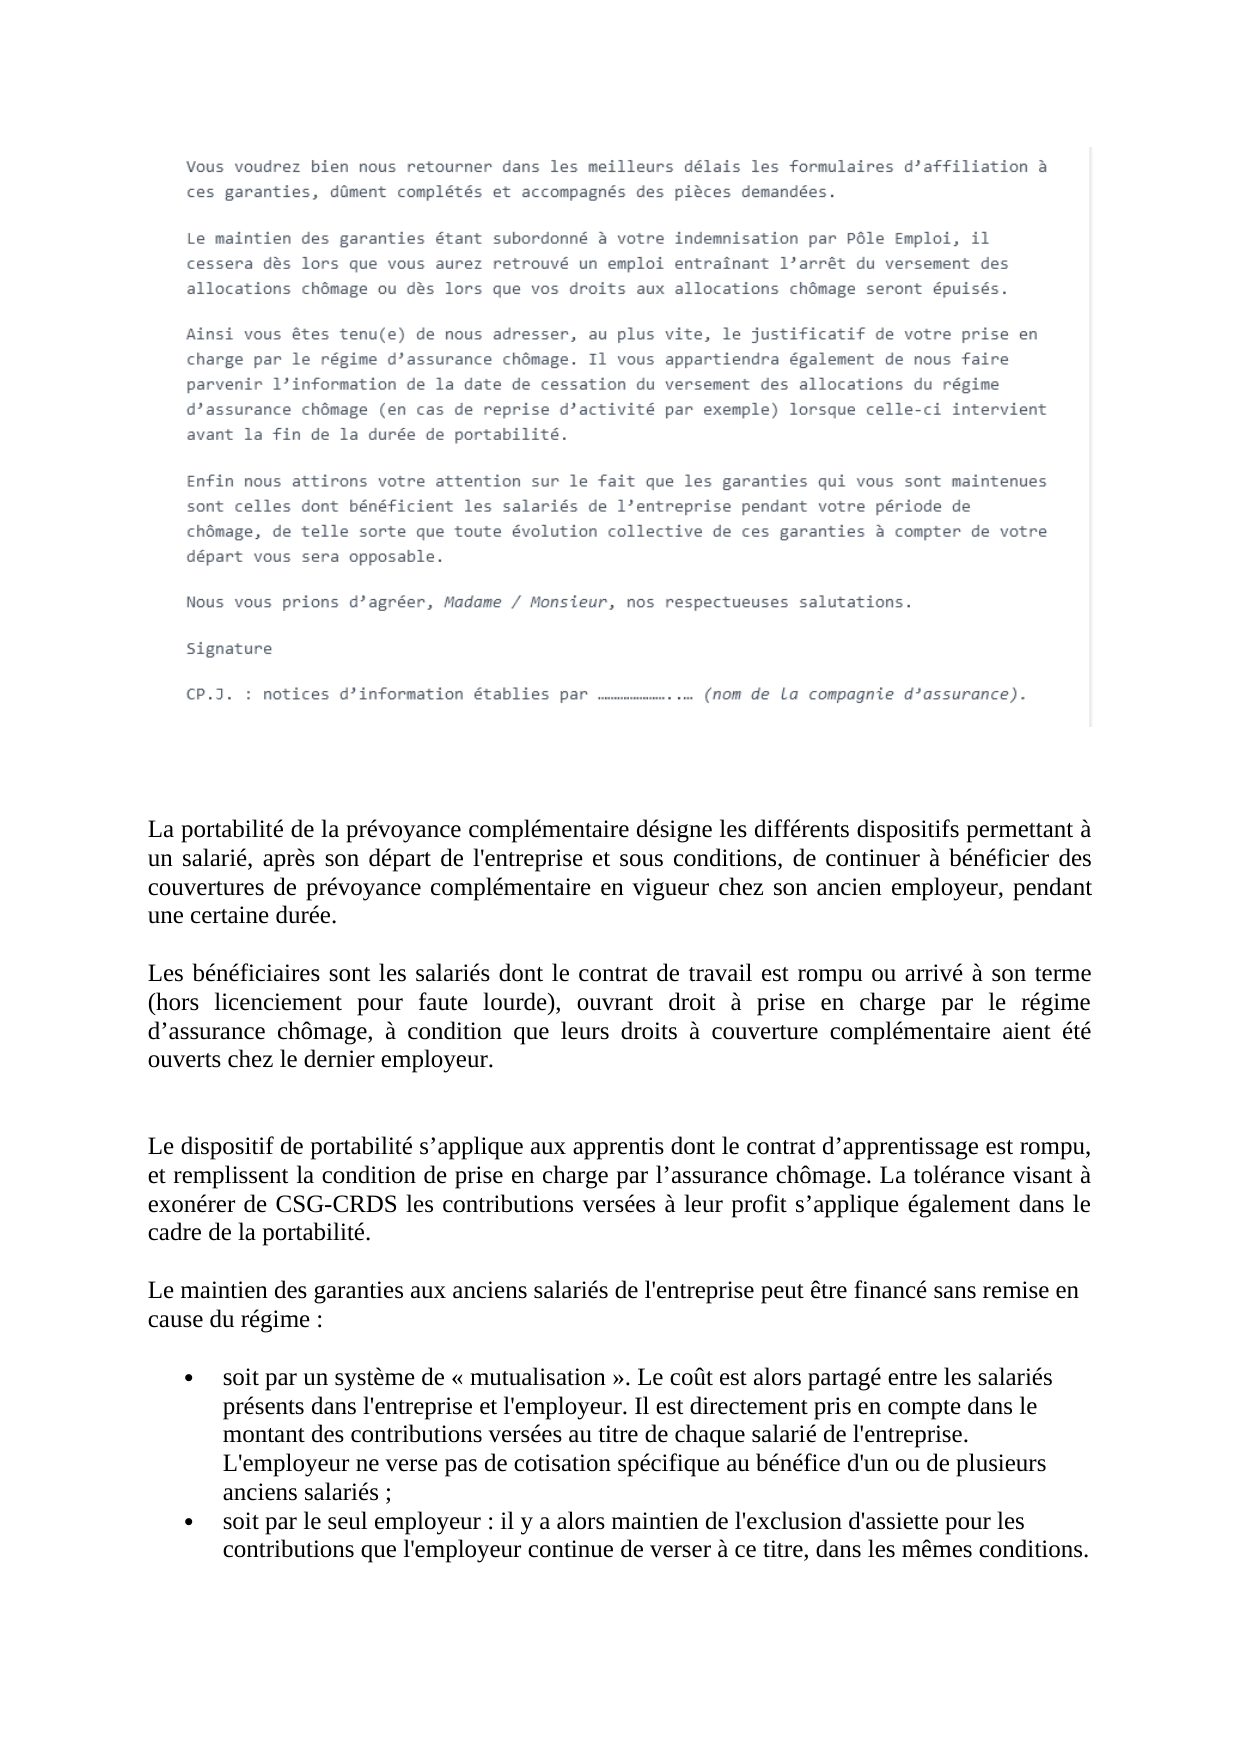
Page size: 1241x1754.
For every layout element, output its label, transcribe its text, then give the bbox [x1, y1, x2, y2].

text Le maintien des garanties aux anciens salariés de l'entreprise peut être financé sans remise en cause du régime : [148, 1275, 1093, 1333]
text Le dispositif de portabilité s’applique aux apprentis dont le contrat d’apprentissage est rompu, et remplissent la condition de prise en charge par l’assurance chômage. La tolérance visant à exonérer de CSG-CRDS les contributions versées à leur profit s’applique également dans le cadre de la portabilité. [148, 1102, 1093, 1246]
list soit par un système de « mutualisation ». Le coût est alors partagé entre les salariés présents dans l'entreprise et l'employeur. Il est directement pris en compte dans le montant des contributions versées au titre de chaque salarié de l'entreprise. L'employeur ne verse pas de cotisation spécifique au bénéfice d'un ou de plusieurs anciens salariés ; [185, 1362, 1093, 1506]
text Les bénéficiaires sont les salariés dont le contrat de travail est rompu ou arrivé à son terme (hors licenciement pour faute lourde), ouvrant droit à prise en charge par le régime d’assurance chômage, à condition que leurs droits à couverture complémentaire aient été ouverts chez le dernier employeur. [148, 958, 1093, 1073]
picture [147, 147, 1093, 727]
list soit par le seul employeur : il y a alors maintien de l'exclusion d'assiette pour les contributions que l'employeur continue de verser à ce titre, dans les mêmes conditions. [185, 1506, 1093, 1563]
text La portabilité de la prévoyance complémentaire désigne les différents dispositifs permettant à un salarié, après son départ de l'entreprise et sous conditions, de continuer à bénéficier des couvertures de prévoyance complémentaire en vigueur chez son ancien employeur, pendant une certaine durée. [148, 814, 1093, 929]
